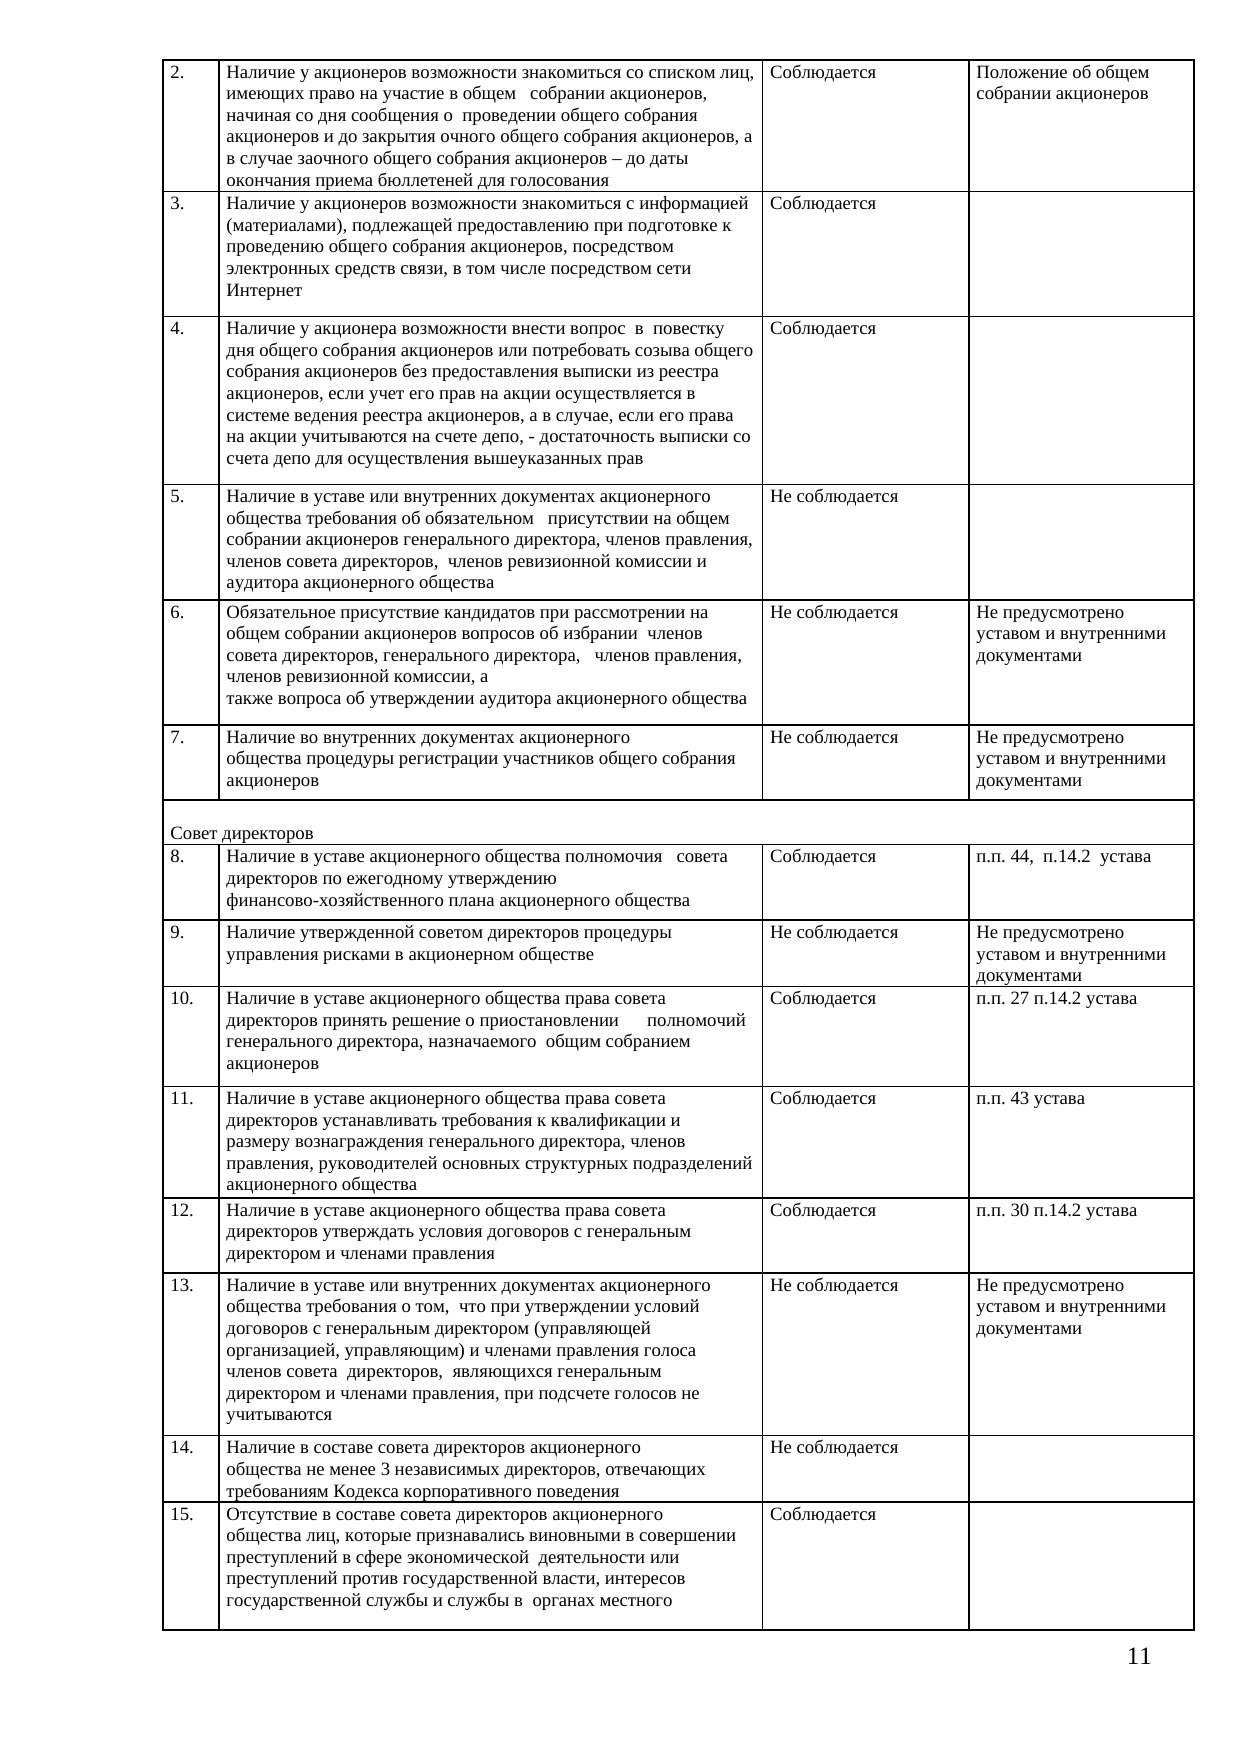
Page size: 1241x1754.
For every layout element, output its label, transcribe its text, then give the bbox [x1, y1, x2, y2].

table_cell 15. [164, 1503, 218, 1629]
table_cell 5. [164, 485, 218, 599]
table_cell Соблюдается [763, 1087, 968, 1197]
table_cell 3. [164, 192, 218, 316]
table_cell Не соблюдается [763, 1436, 968, 1501]
table_cell п.п. 44, п.14.2 устава [970, 845, 1193, 919]
table_cell 4. [164, 317, 218, 483]
table_cell 8. [164, 845, 218, 919]
table_cell Не предусмотрено уставом и внутренними документами [970, 1274, 1193, 1435]
table_cell Наличие у акционеров возможности знакомиться с информацией (материалами), подлежащей предоставлению при подготовке к проведению общего собрания акционеров, посредством электронных средств связи, в том числе посредством сети Интернет [220, 192, 762, 316]
table_cell 7. [164, 726, 218, 799]
table_cell Наличие в уставе или внутренних документах акционерного общества требования об обязательном присутствии на общем собрании акционеров генерального директора, членов правления, членов совета директоров, членов ревизионной комиссии и аудитора акционерного общества [220, 485, 762, 599]
table_cell 13. [164, 1274, 218, 1435]
table_cell п.п. 30 п.14.2 устава [970, 1199, 1193, 1272]
table_cell 6. [164, 601, 218, 724]
table_cell Положение об общем собрании акционеров [970, 61, 1193, 191]
table_cell 10. [164, 987, 218, 1086]
table_cell 14. [164, 1436, 218, 1501]
table_cell Соблюдается [763, 192, 968, 316]
table_cell Соблюдается [763, 1503, 968, 1629]
table_cell Наличие во внутренних документах акционерного общества процедуры регистрации участников общего собрания акционеров [220, 726, 762, 799]
table_cell Наличие в уставе или внутренних документах акционерного общества требования о том, что при утверждении условий договоров с генеральным директором (управляющей организацией, управляющим) и членами правления голоса членов совета директоров, являющихся генеральным директором и членами правления, при подсчете голосов не учитываются [220, 1274, 762, 1435]
table_cell [970, 1503, 1193, 1629]
table_cell Соблюдается [763, 1199, 968, 1272]
table_cell Не предусмотрено уставом и внутренними документами [970, 601, 1193, 724]
table_cell Не предусмотрено уставом и внутренними документами [970, 726, 1193, 799]
table_cell Соблюдается [763, 317, 968, 483]
table_cell Не соблюдается [763, 485, 968, 599]
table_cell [220, 1503, 762, 1629]
table_cell [970, 485, 1193, 599]
table_cell Наличие в уставе акционерного общества права совета директоров утверждать условия договоров с генеральным директором и членами правления [220, 1199, 762, 1272]
table_cell [970, 1436, 1193, 1501]
table_cell Наличие в уставе акционерного общества права совета директоров устанавливать требования к квалификации и размеру вознаграждения генерального директора, членов правления, руководителей основных структурных подразделений акционерного общества [220, 1087, 762, 1197]
table_cell Наличие у акционеров возможности знакомиться со списком лиц, имеющих право на участие в общем собрании акционеров, начиная со дня сообщения о проведении общего собрания акционеров и до закрытия очного общего собрания акционеров, а в случае заочного общего собрания акционеров – до даты окончания приема бюллетеней для голосования [220, 61, 762, 191]
table_cell Не соблюдается [763, 726, 968, 799]
table_cell Наличие у акционера возможности внести вопрос в повестку дня общего собрания акционеров или потребовать созыва общего собрания акционеров без предоставления выписки из реестра акционеров, если учет его прав на акции осуществляется в системе ведения реестра акционеров, а в случае, если его права на акции учитываются на счете депо, - достаточность выписки со счета депо для осуществления вышеуказанных прав [220, 317, 762, 483]
table_cell 11. [164, 1087, 218, 1197]
table_cell п.п. 43 устава [970, 1087, 1193, 1197]
table_cell Соблюдается [763, 845, 968, 919]
table_cell п.п. 27 п.14.2 устава [970, 987, 1193, 1086]
table_cell [970, 192, 1193, 316]
table_cell Не соблюдается [763, 1274, 968, 1435]
table_cell Обязательное присутствие кандидатов при рассмотрении на общем собрании акционеров вопросов об избрании членов совета директоров, генерального директора, членов правления, членов ревизионной комиссии, а также вопроса об утверждении аудитора акционерного общества [220, 601, 762, 724]
table_cell Наличие в составе совета директоров акционерного общества не менее 3 независимых директоров, отвечающих требованиям Кодекса корпоративного поведения [220, 1436, 762, 1501]
table_cell Не соблюдается [763, 601, 968, 724]
table_cell Соблюдается [763, 987, 968, 1086]
table_cell Наличие в уставе акционерного общества права совета директоров принять решение о приостановлении полномочий генерального директора, назначаемого общим собранием акционеров [220, 987, 762, 1086]
table_cell [970, 317, 1193, 483]
table_cell Соблюдается [763, 61, 968, 191]
table_cell 12. [164, 1199, 218, 1272]
table_cell 2. [164, 61, 218, 191]
table_cell Наличие утвержденной советом директоров процедуры управления рисками в акционерном обществе [220, 921, 762, 986]
table_cell Совет директоров [164, 801, 1193, 844]
table_cell Наличие в уставе акционерного общества полномочия совета директоров по ежегодному утверждению финансово-хозяйственного плана акционерного общества [220, 845, 762, 919]
table_cell Не предусмотрено уставом и внутренними документами [970, 921, 1193, 986]
table_cell Не соблюдается [763, 921, 968, 986]
table_cell 9. [164, 921, 218, 986]
